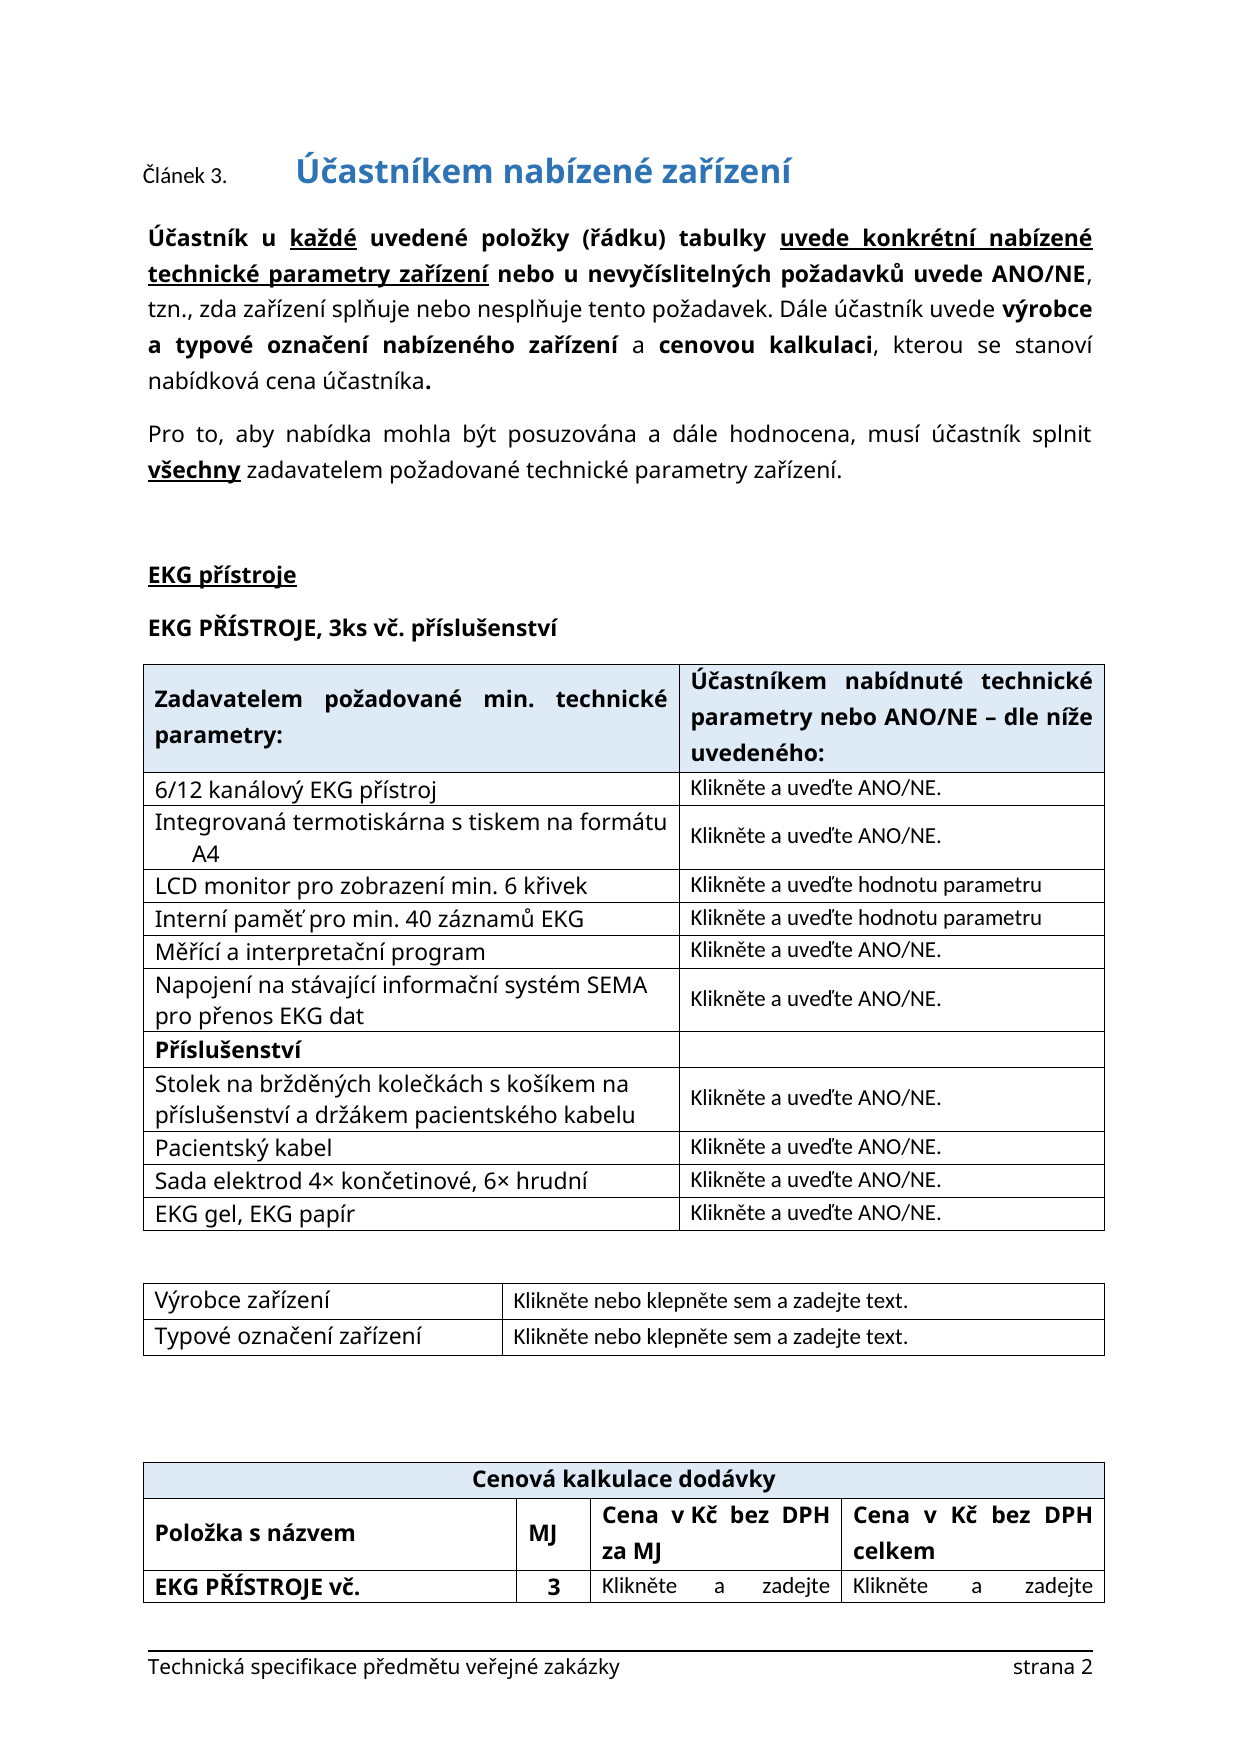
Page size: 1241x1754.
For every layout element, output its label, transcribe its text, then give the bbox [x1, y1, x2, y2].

table_cell Cena v Kč bez DPH za MJ [591, 1499, 841, 1570]
table_cell [680, 1132, 1104, 1164]
table_cell Sada elektrod 4× končetinové, 6× hrudní [144, 1165, 679, 1197]
table_cell Interní paměť pro min. 40 záznamů EKG [144, 903, 679, 934]
table_cell [680, 969, 1104, 1031]
table_header Účastníkem nabídnuté technické parametry nebo ANO/NE – dle níže uvedeného: [680, 665, 1104, 772]
table_header Výrobce zařízení [144, 1284, 502, 1319]
table_cell Stolek na bržděných kolečkách s košíkem na příslušenství a držákem pacientského kabelu [144, 1068, 679, 1131]
table_cell Příslušenství [144, 1032, 679, 1067]
text Pro to, aby nabídka mohla být posuzována a dále hodnocena, musí účastník splnit všechny zadavatelem požadované technické parametry zařízení. [148, 418, 1093, 485]
table_cell [680, 1032, 1104, 1067]
table_cell [680, 1198, 1104, 1229]
table_header Cenová kalkulace dodávky [144, 1463, 1104, 1498]
table_cell [680, 870, 1104, 902]
table_cell 6/12 kanálový EKG přístroj [144, 773, 679, 805]
table_header Zadavatelem požadované min. technické parametry: [144, 665, 679, 772]
table_cell Cena v Kč bez DPH celkem [842, 1499, 1104, 1570]
table_cell LCD monitor pro zobrazení min. 6 křivek [144, 870, 679, 902]
text EKG přístroje [148, 559, 1093, 590]
table_cell Položka s názvem [144, 1499, 516, 1570]
table_cell Typové označení zařízení [144, 1320, 502, 1355]
table_cell EKG gel, EKG papír [144, 1198, 679, 1229]
table_cell [680, 1068, 1104, 1131]
text Účastník u každé uvedené položky (řádku) tabulky uvede konkrétní nabízené technické parametry zařízení nebo u nevyčíslitelných požadavků uvede ANO/NE, tzn., zda zařízení splňuje nebo nesplňuje tento požadavek. Dále účastník uvede výrobce a typové označení nabízeného zařízení a cenovou kalkulaci, kterou se stanoví nabídková cena účastníka. [148, 222, 1093, 397]
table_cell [144, 1571, 516, 1602]
table_cell Měřící a interpretační program [144, 936, 679, 967]
subtitle Účastníkem nabízené zařízení [185, 148, 1093, 193]
text EKG PŘÍSTROJE, 3ks vč. příslušenství [148, 612, 1093, 643]
table_cell 3 [517, 1571, 590, 1602]
table_cell [680, 1165, 1104, 1197]
table_cell [680, 806, 1104, 869]
table_cell [680, 903, 1104, 934]
table_cell Integrovaná termotiskárna s tiskem na formátu A4 [144, 806, 679, 869]
table_cell [680, 936, 1104, 967]
table_cell MJ [517, 1499, 590, 1570]
table_cell Pacientský kabel [144, 1132, 679, 1164]
table_cell Napojení na stávající informační systém SEMA pro přenos EKG dat [144, 969, 679, 1031]
